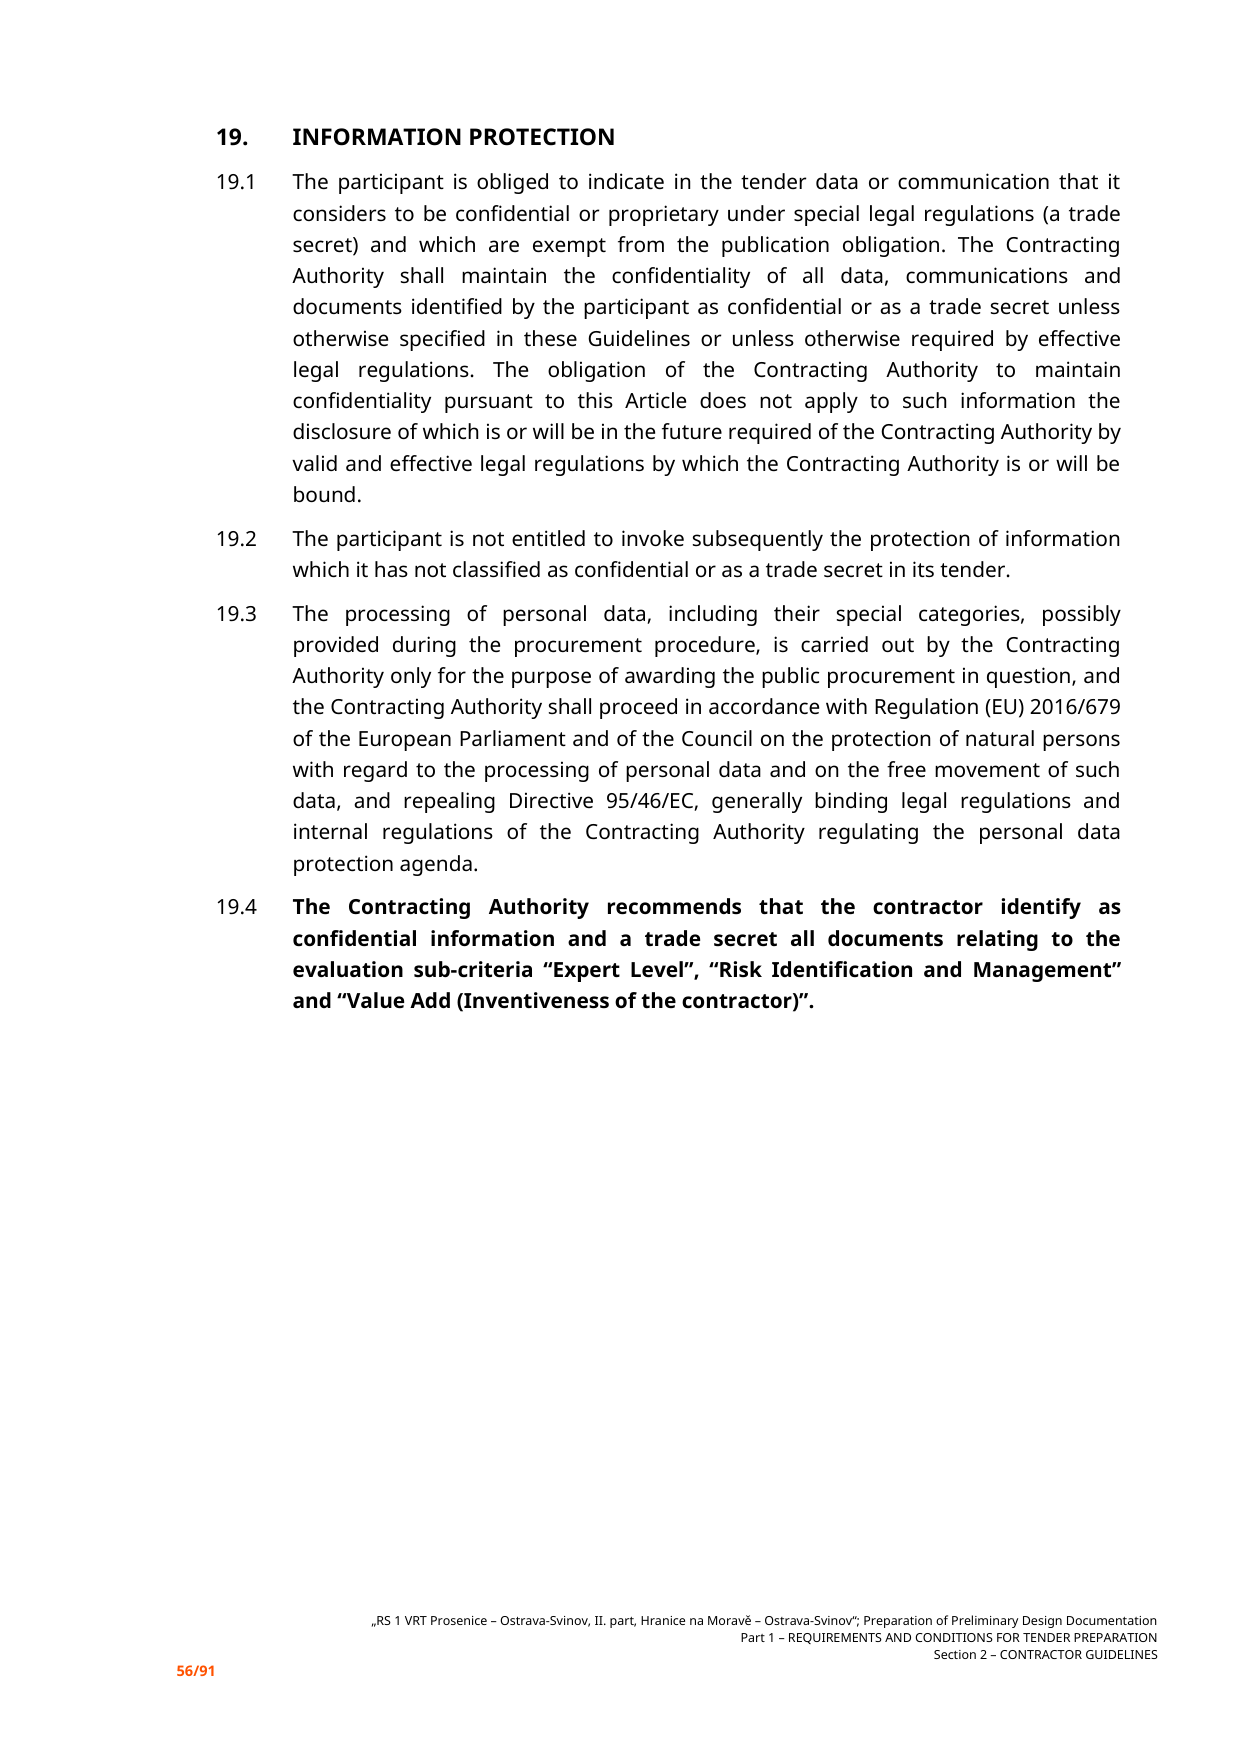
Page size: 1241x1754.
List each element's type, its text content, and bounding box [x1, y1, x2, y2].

text The Contracting Authority recommends that the contractor identify as confidential information and a trade secret all documents relating to the evaluation sub-criteria “Expert Level”, “Risk Identification and Management” and “Value Add (Inventiveness of the contractor)”. [216, 892, 1122, 1015]
text The participant is obliged to indicate in the tender data or communication that it considers to be confidential or proprietary under special legal regulations (a trade secret) and which are exempt from the publication obligation. The Contracting Authority shall maintain the confidentiality of all data, communications and documents identified by the participant as confidential or as a trade secret unless otherwise specified in these Guidelines or unless otherwise required by effective legal regulations. The obligation of the Contracting Authority to maintain confidentiality pursuant to this Article does not apply to such information the disclosure of which is or will be in the future required of the Contracting Authority by valid and effective legal regulations by which the Contracting Authority is or will be bound. [216, 167, 1122, 508]
text The processing of personal data, including their special categories, possibly provided during the procurement procedure, is carried out by the Contracting Authority only for the purpose of awarding the public procurement in question, and the Contracting Authority shall proceed in accordance with Regulation (EU) 2016/679 of the European Parliament and of the Council on the protection of natural persons with regard to the processing of personal data and on the free movement of such data, and repealing Directive 95/46/EC, generally binding legal regulations and internal regulations of the Contracting Authority regulating the personal data protection agenda. [216, 599, 1122, 877]
text The participant is not entitled to invoke subsequently the protection of information which it has not classified as confidential or as a trade secret in its tender. [216, 524, 1122, 583]
text INFORMATION PROTECTION [216, 121, 1122, 152]
